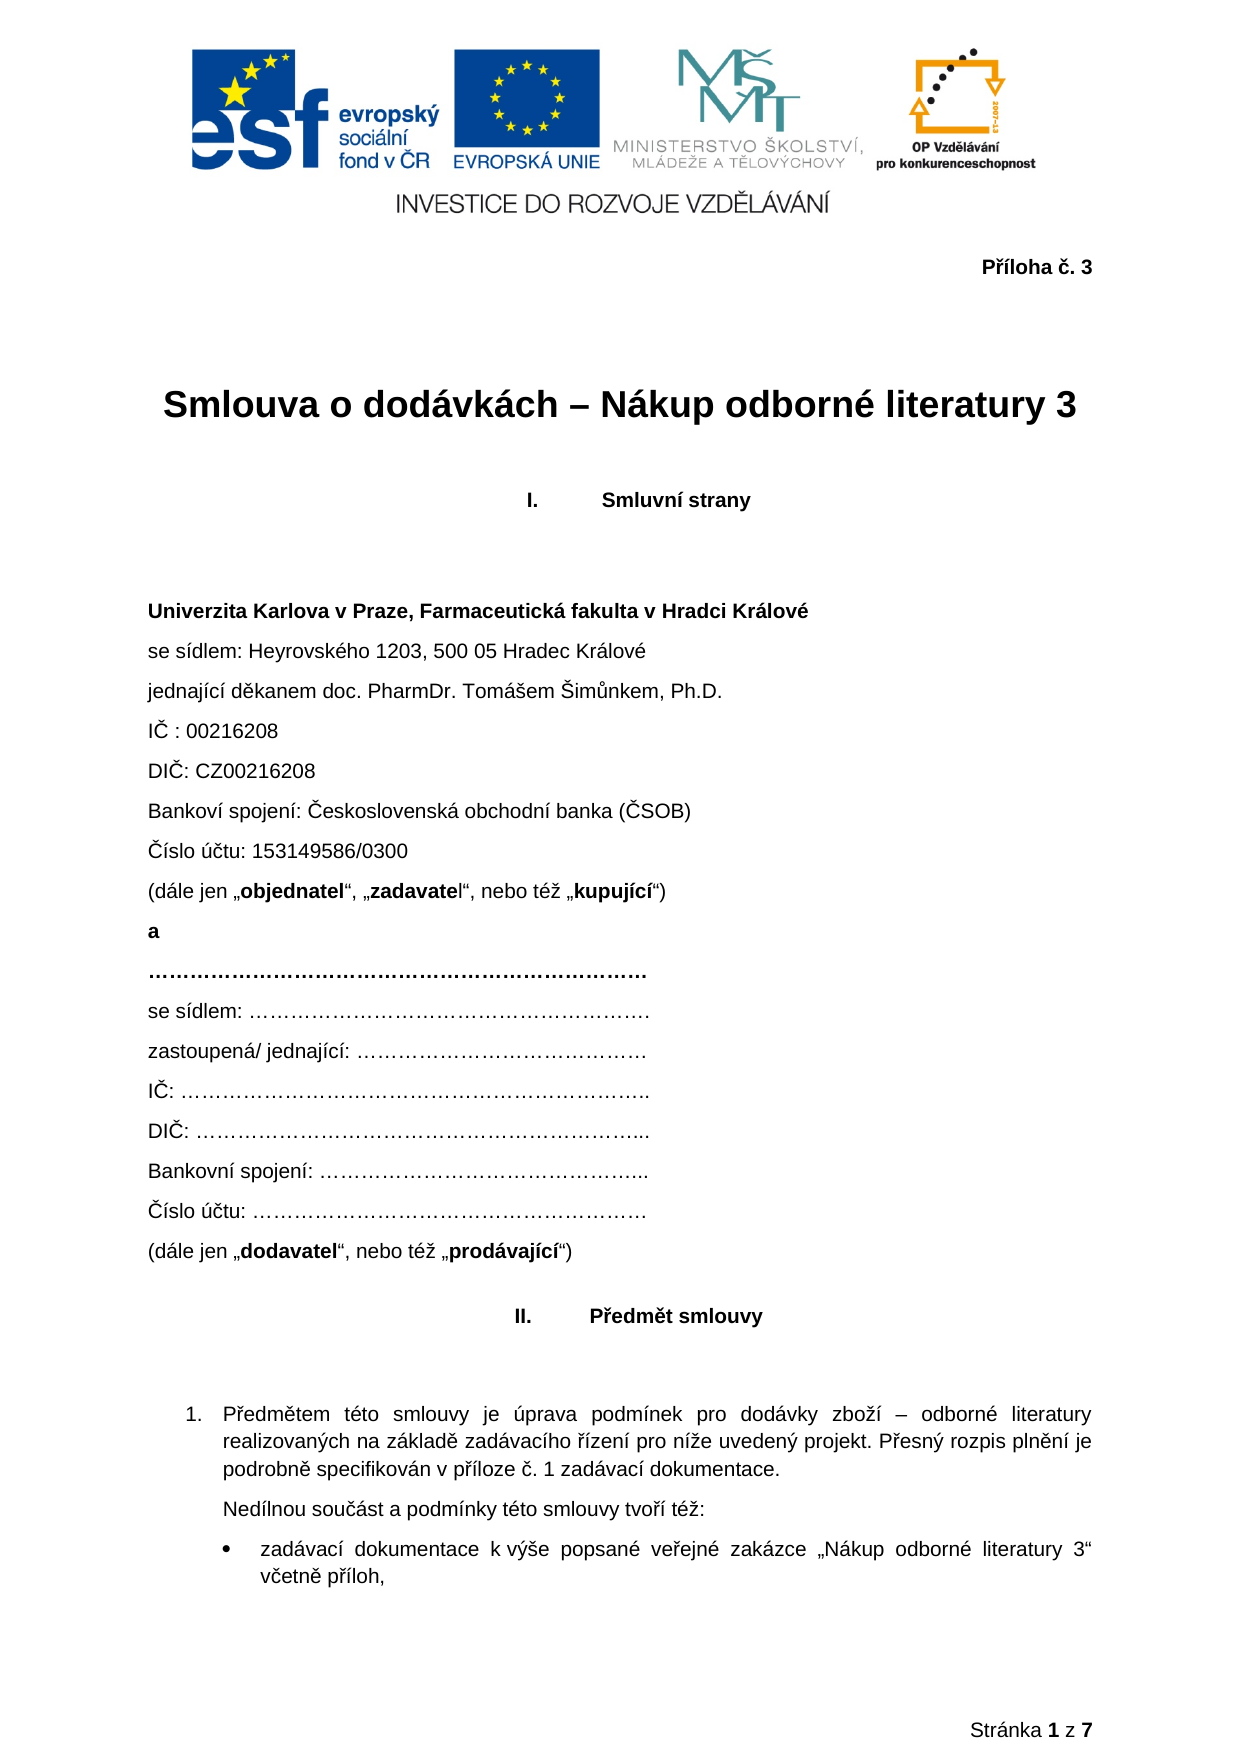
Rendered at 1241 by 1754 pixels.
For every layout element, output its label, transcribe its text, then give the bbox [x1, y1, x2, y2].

text jednající děkanem doc. PharmDr. Tomášem Šimůnkem, Ph.D. [148, 678, 1093, 702]
text zastoupená/ jednající: …………………………………… [148, 1038, 1093, 1062]
text se sídlem: Heyrovského 1203, 500 05 Hradec Králové [148, 638, 1093, 662]
text Smlouva o dodávkách – Nákup odborné literatury 3 [148, 382, 1093, 426]
picture [147, 11, 1093, 243]
text se sídlem: …………………………………………………. [148, 998, 1093, 1022]
text a [148, 918, 1093, 942]
text (dále jen „dodavatel“, nebo též „prodávající“) [148, 1238, 1093, 1262]
text Číslo účtu: 153149586/0300 [148, 838, 1093, 862]
text Univerzita Karlova v Praze, Farmaceutická fakulta v Hradci Králové [148, 598, 1093, 622]
list zadávací dokumentace k výše popsané veřejné zakázce „Nákup odborné literatury 3“ včetně příloh, [223, 1536, 1093, 1588]
list Předmětem této smlouvy je úprava podmínek pro dodávky zboží – odborné literatury realizovaných na základě zadávacího řízení pro níže uvedený projekt. Přesný rozpis plnění je podrobně specifikován v příloze č. 1 zadávací dokumentace. [185, 1401, 1093, 1480]
text Bankoví spojení: Československá obchodní banka (ČSOB) [148, 798, 1093, 822]
text DIČ: ………………………………………………………... [148, 1118, 1093, 1142]
text IČ : 00216208 [148, 718, 1093, 742]
text Příloha č. 3 [148, 255, 1093, 279]
text ……………………………………………………………… [148, 958, 1093, 982]
text Číslo účtu: ………………………………………………… [148, 1198, 1093, 1222]
text (dále jen „objednatel“, „zadavatel“, nebo též „kupující“) [148, 878, 1093, 902]
list Smluvní strany [185, 488, 1093, 512]
list Předmět smlouvy [185, 1303, 1093, 1327]
text Nedílnou součást a podmínky této smlouvy tvoří též: [223, 1496, 1093, 1520]
text DIČ: CZ00216208 [148, 758, 1093, 782]
text Bankovní spojení: ………………………………………... [148, 1158, 1093, 1182]
text IČ: ………………………………………………………….. [148, 1078, 1093, 1102]
